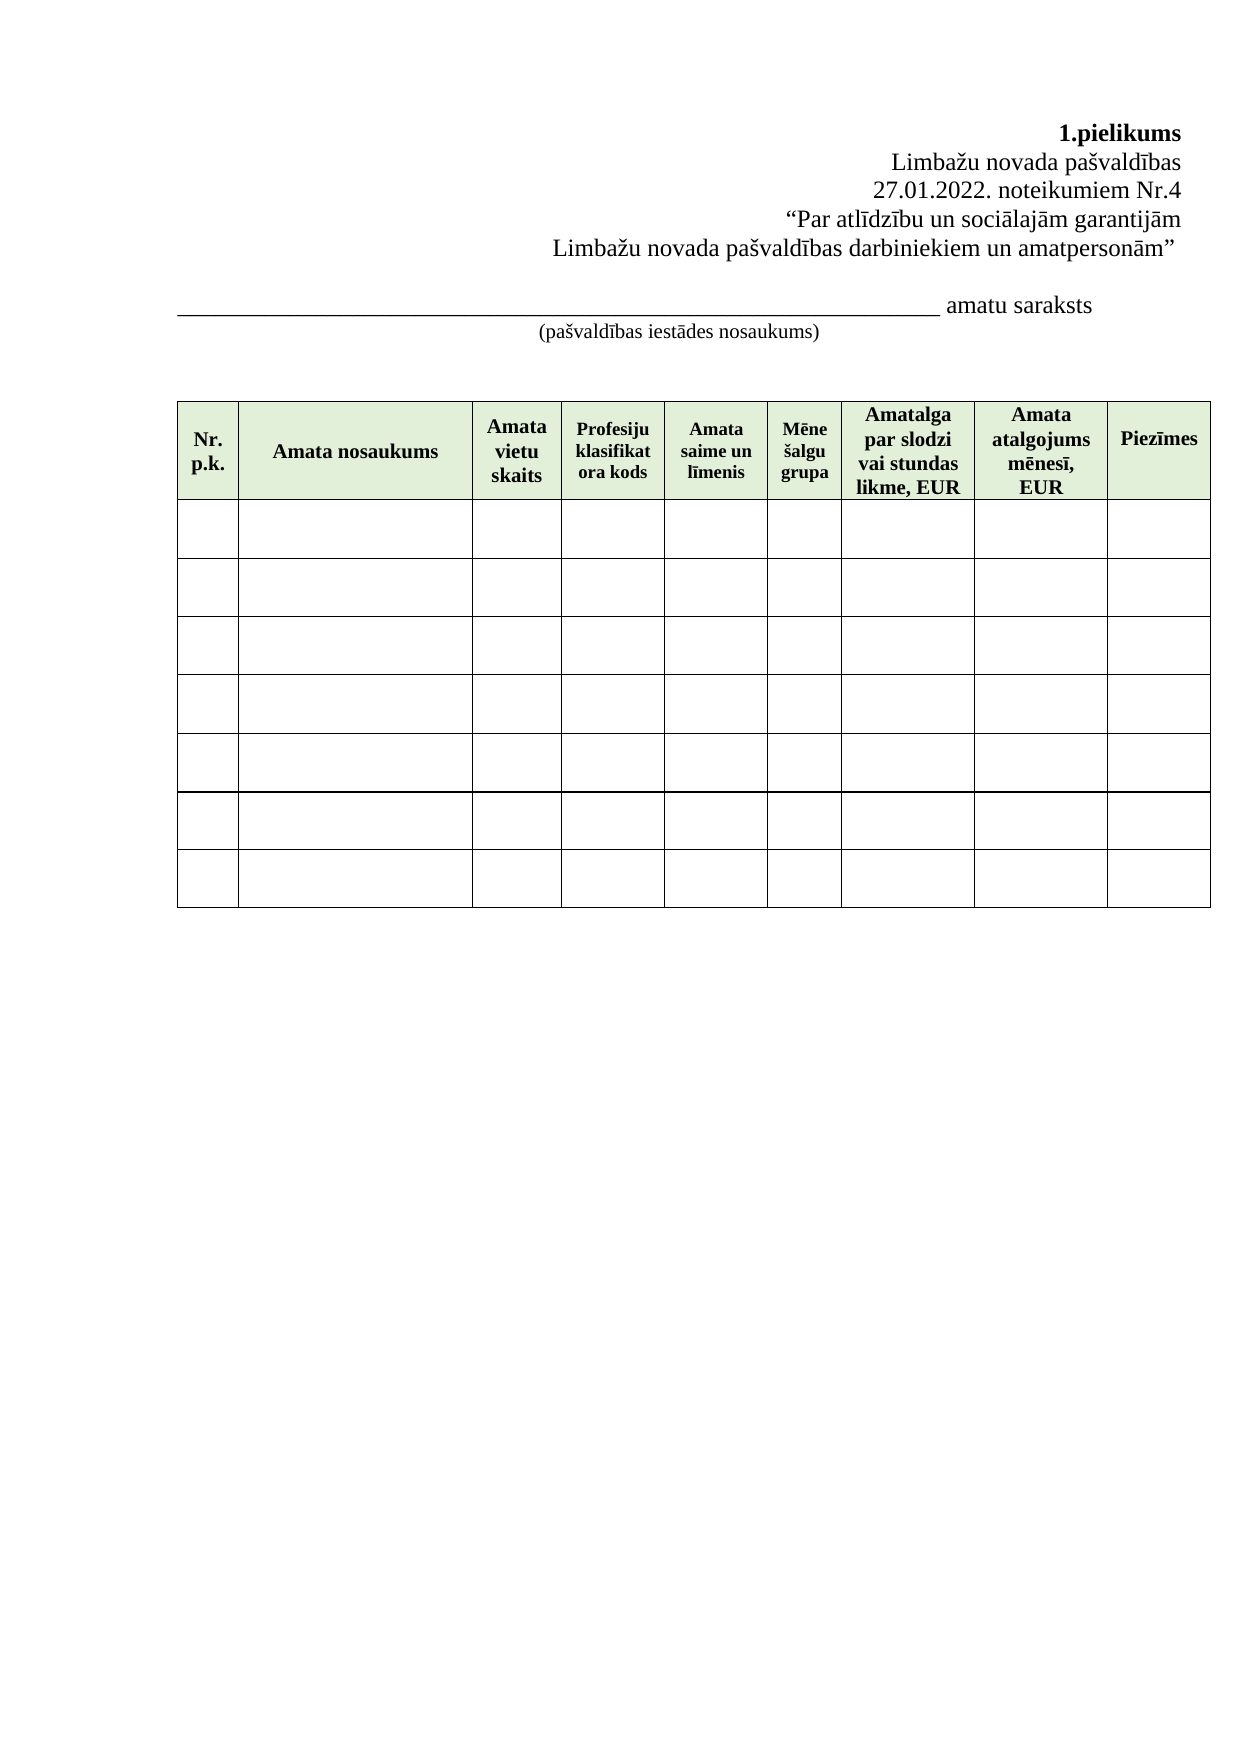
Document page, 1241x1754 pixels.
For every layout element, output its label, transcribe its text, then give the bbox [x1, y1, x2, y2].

text “Par atlīdzību un sociālajām garantijām [177, 204, 1181, 233]
table_cell [239, 500, 472, 558]
table_cell [665, 500, 767, 558]
table_cell [665, 617, 767, 674]
table_cell [473, 793, 561, 849]
table_cell [1108, 850, 1210, 907]
table_header Amatalga par slodzi vai stundas likme, EUR [842, 402, 974, 499]
table_cell [178, 850, 238, 907]
text 1.pielikums [177, 118, 1181, 147]
table_cell [562, 617, 664, 674]
table_cell [665, 734, 767, 791]
table_header Amata nosaukums [239, 402, 472, 499]
table_cell [1108, 559, 1210, 616]
table_header Profesiju klasifikatora kods [562, 402, 664, 499]
table_header Amata atalgojums mēnesī, EUR [975, 402, 1107, 499]
table_header Amata vietu skaits [473, 402, 561, 499]
table_cell [842, 850, 974, 907]
table_cell [239, 734, 472, 791]
text 27.01.2022. noteikumiem Nr.4 [177, 176, 1181, 204]
table_cell [975, 675, 1107, 733]
table_cell [768, 500, 841, 558]
table_cell [473, 617, 561, 674]
table_cell [1108, 617, 1210, 674]
table_cell [473, 675, 561, 733]
table_cell [178, 734, 238, 791]
table_cell [562, 559, 664, 616]
text Limbažu novada pašvaldības [177, 147, 1181, 176]
table_cell [178, 675, 238, 733]
table_cell [239, 617, 472, 674]
table_cell [178, 617, 238, 674]
text (pašvaldības iestādes nosaukums) [177, 319, 1181, 343]
table_cell [975, 734, 1107, 791]
table_cell [1108, 793, 1210, 849]
table_cell [842, 617, 974, 674]
table_cell [842, 675, 974, 733]
table_cell [562, 850, 664, 907]
table_cell [473, 500, 561, 558]
table_cell [665, 850, 767, 907]
table_cell [842, 734, 974, 791]
table_cell [473, 850, 561, 907]
table_cell [239, 675, 472, 733]
table_header Nr. p.k. [178, 402, 238, 499]
table_cell [975, 850, 1107, 907]
table_cell [562, 793, 664, 849]
table_header Amata saime un līmenis [665, 402, 767, 499]
table_cell [665, 559, 767, 616]
table_cell [562, 675, 664, 733]
table_cell [178, 500, 238, 558]
table_cell [473, 559, 561, 616]
table_cell [1108, 734, 1210, 791]
table_cell [239, 850, 472, 907]
table_cell [975, 500, 1107, 558]
table_header Piezīmes [1108, 402, 1210, 499]
text Limbažu novada pašvaldības darbiniekiem un amatpersonām” [177, 233, 1181, 291]
table_cell [768, 559, 841, 616]
table_cell [842, 559, 974, 616]
table_cell [239, 559, 472, 616]
table_cell [975, 617, 1107, 674]
table_cell [768, 617, 841, 674]
table_cell [842, 500, 974, 558]
table_cell [768, 675, 841, 733]
table_cell [665, 675, 767, 733]
table_cell [1108, 675, 1210, 733]
table_cell [473, 734, 561, 791]
table_cell [1108, 500, 1210, 558]
table_cell [842, 793, 974, 849]
table_cell [239, 793, 472, 849]
table_cell [178, 793, 238, 849]
table_cell [562, 500, 664, 558]
table_cell [768, 793, 841, 849]
text _____________________________________________________________ amatu saraksts [177, 291, 1181, 319]
table_cell [665, 793, 767, 849]
table_header Mēnešalgu grupa [768, 402, 841, 499]
table_cell [975, 559, 1107, 616]
table_cell [975, 793, 1107, 849]
table_cell [768, 734, 841, 791]
table_cell [178, 559, 238, 616]
table_cell [768, 850, 841, 907]
table_cell [562, 734, 664, 791]
